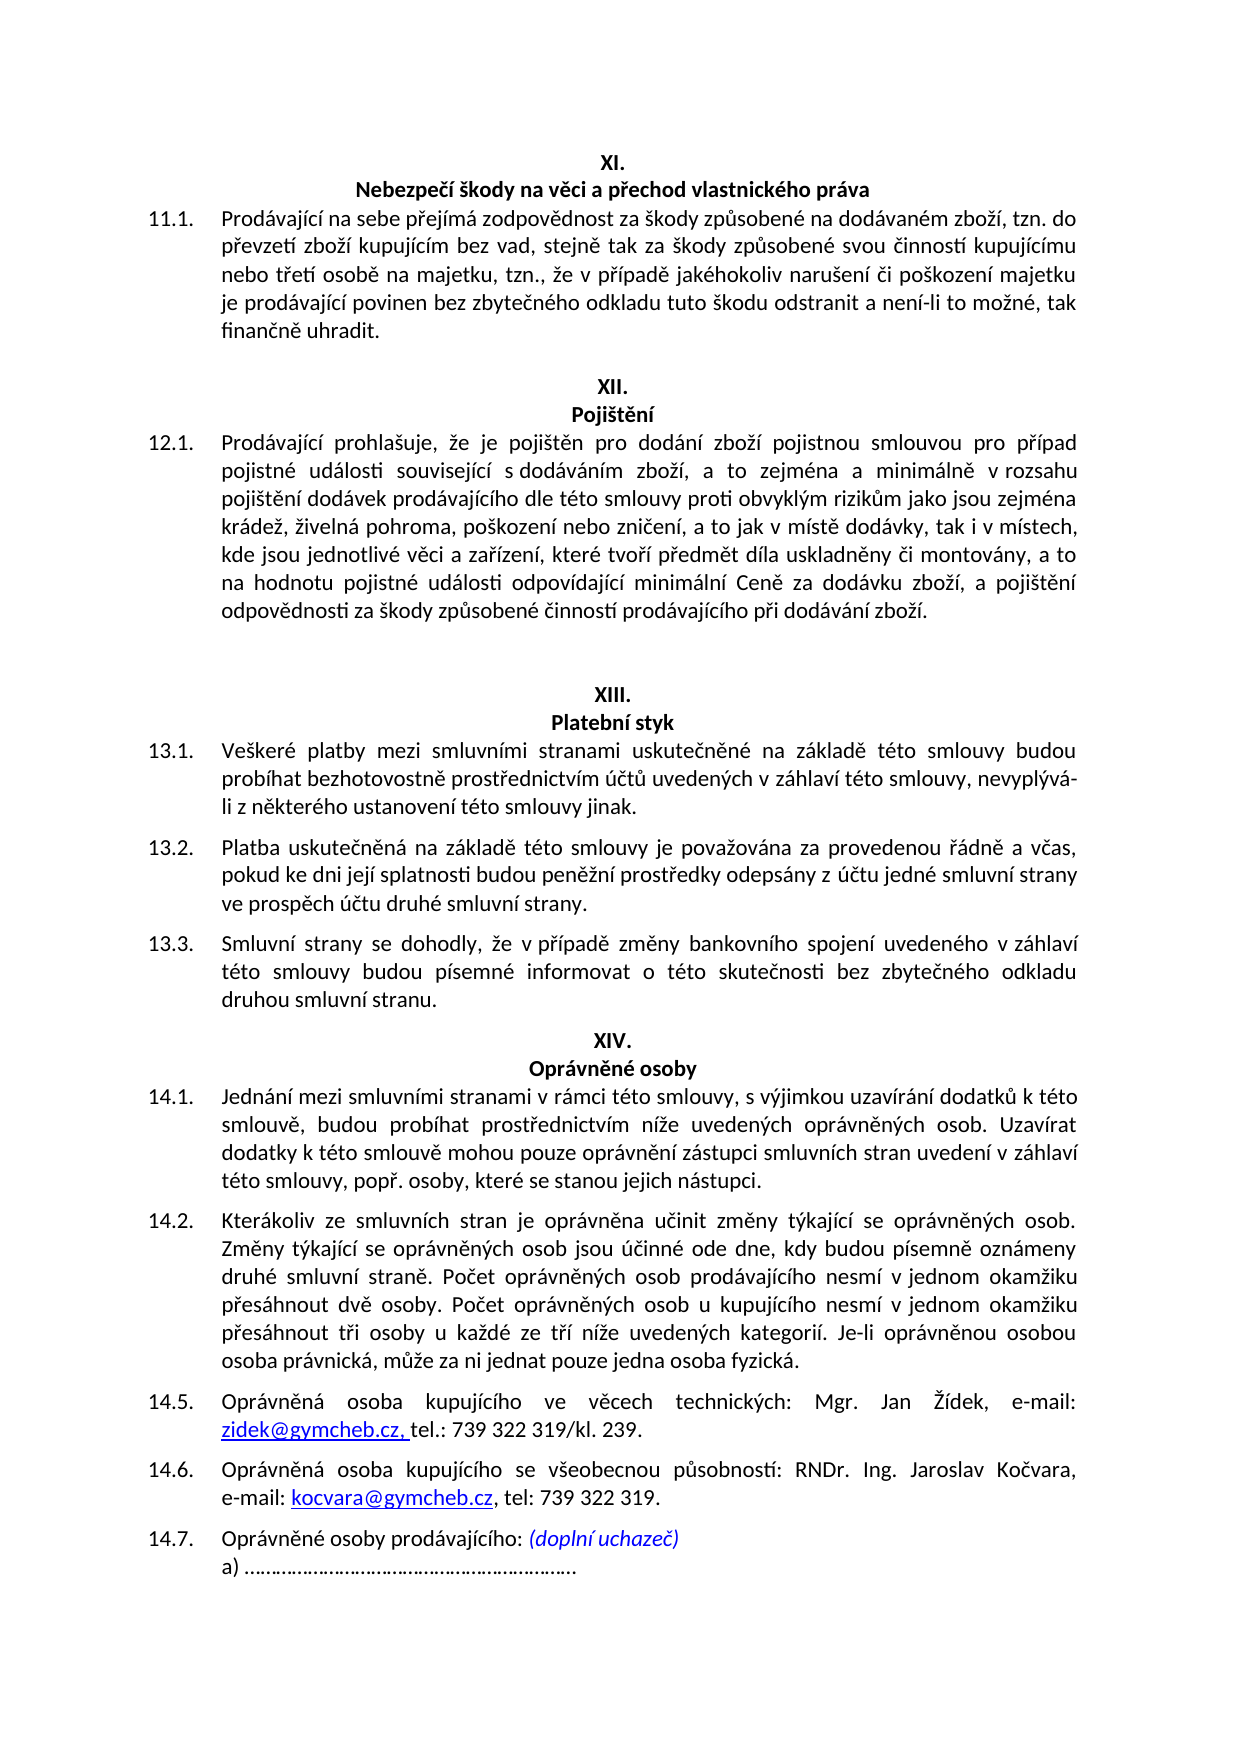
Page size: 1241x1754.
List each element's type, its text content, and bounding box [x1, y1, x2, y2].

text XI. [148, 148, 1078, 176]
text 12.1. Prodávající prohlašuje, že je pojištěn pro dodání zboží pojistnou smlouvou pro případ pojistné události související s dodáváním zboží, a to zejména a minimálně v rozsahu pojištění dodávek prodávajícího dle této smlouvy proti obvyklým rizikům jako jsou zejména krádež, živelná pohroma, poškození nebo zničení, a to jak v místě dodávky, tak i v místech, kde jsou jednotlivé věci a zařízení, které tvoří předmět díla uskladněny či montovány, a to na hodnotu pojistné události odpovídající minimální Ceně za dodávku zboží, a pojištění odpovědnosti za škody způsobené činností prodávajícího při dodávání zboží. [148, 428, 1078, 624]
text 14.6. Oprávněná osoba kupujícího se všeobecnou působností: RNDr. Ing. Jaroslav Kočvara, e-mail: kocvara@gymcheb.cz, tel: 739 322 319. [148, 1456, 1078, 1512]
text 14.1. Jednání mezi smluvními stranami v rámci této smlouvy, s výjimkou uzavírání dodatků k této smlouvě, budou probíhat prostřednictvím níže uvedených oprávněných osob. Uzavírat dodatky k této smlouvě mohou pouze oprávnění zástupci smluvních stran uvedení v záhlaví této smlouvy, popř. osoby, které se stanou jejich nástupci. [148, 1082, 1078, 1194]
text XIII. [148, 680, 1078, 708]
text 11.1. Prodávající na sebe přejímá zodpovědnost za škody způsobené na dodávaném zboží, tzn. do převzetí zboží kupujícím bez vad, stejně tak za škody způsobené svou činností kupujícímu nebo třetí osobě na majetku, tzn., že v případě jakéhokoliv narušení či poškození majetku je prodávající povinen bez zbytečného odkladu tuto škodu odstranit a není-li to možné, tak finančně uhradit. [148, 204, 1078, 344]
text 13.3. Smluvní strany se dohodly, že v případě změny bankovního spojení uvedeného v záhlaví této smlouvy budou písemné informovat o této skutečnosti bez zbytečného odkladu druhou smluvní stranu. [148, 929, 1078, 1013]
text Platební styk [148, 708, 1078, 736]
text XII. [148, 372, 1078, 400]
text Pojištění [148, 400, 1078, 428]
text 14.7. Oprávněné osoby prodávajícího: (doplní uchazeč) [148, 1524, 1078, 1552]
text Oprávněné osoby [148, 1054, 1078, 1082]
text 14.2. Kterákoliv ze smluvních stran je oprávněna učinit změny týkající se oprávněných osob. Změny týkající se oprávněných osob jsou účinné ode dne, kdy budou písemně oznámeny druhé smluvní straně. Počet oprávněných osob prodávajícího nesmí v jednom okamžiku přesáhnout dvě osoby. Počet oprávněných osob u kupujícího nesmí v jednom okamžiku přesáhnout tři osoby u každé ze tří níže uvedených kategorií. Je-li oprávněnou osobou osoba právnická, může za ni jednat pouze jedna osoba fyzická. [148, 1206, 1078, 1374]
text 14.5. Oprávněná osoba kupujícího ve věcech technických: Mgr. Jan Žídek, e-mail: zidek@gymcheb.cz, tel.: 739 322 319/kl. 239. [148, 1387, 1078, 1443]
text 13.2. Platba uskutečněná na základě této smlouvy je považována za provedenou řádně a včas, pokud ke dni její splatnosti budou peněžní prostředky odepsány z účtu jedné smluvní strany ve prospěch účtu druhé smluvní strany. [148, 833, 1078, 917]
text 13.1. Veškeré platby mezi smluvními stranami uskutečněné na základě této smlouvy budou probíhat bezhotovostně prostřednictvím účtů uvedených v záhlaví této smlouvy, nevyplývá-li z některého ustanovení této smlouvy jinak. [148, 736, 1078, 820]
text XIV. [148, 1026, 1078, 1054]
text Nebezpečí škody na věci a přechod vlastnického práva [148, 176, 1078, 204]
text a) ……………………………………………………… [148, 1552, 1078, 1580]
